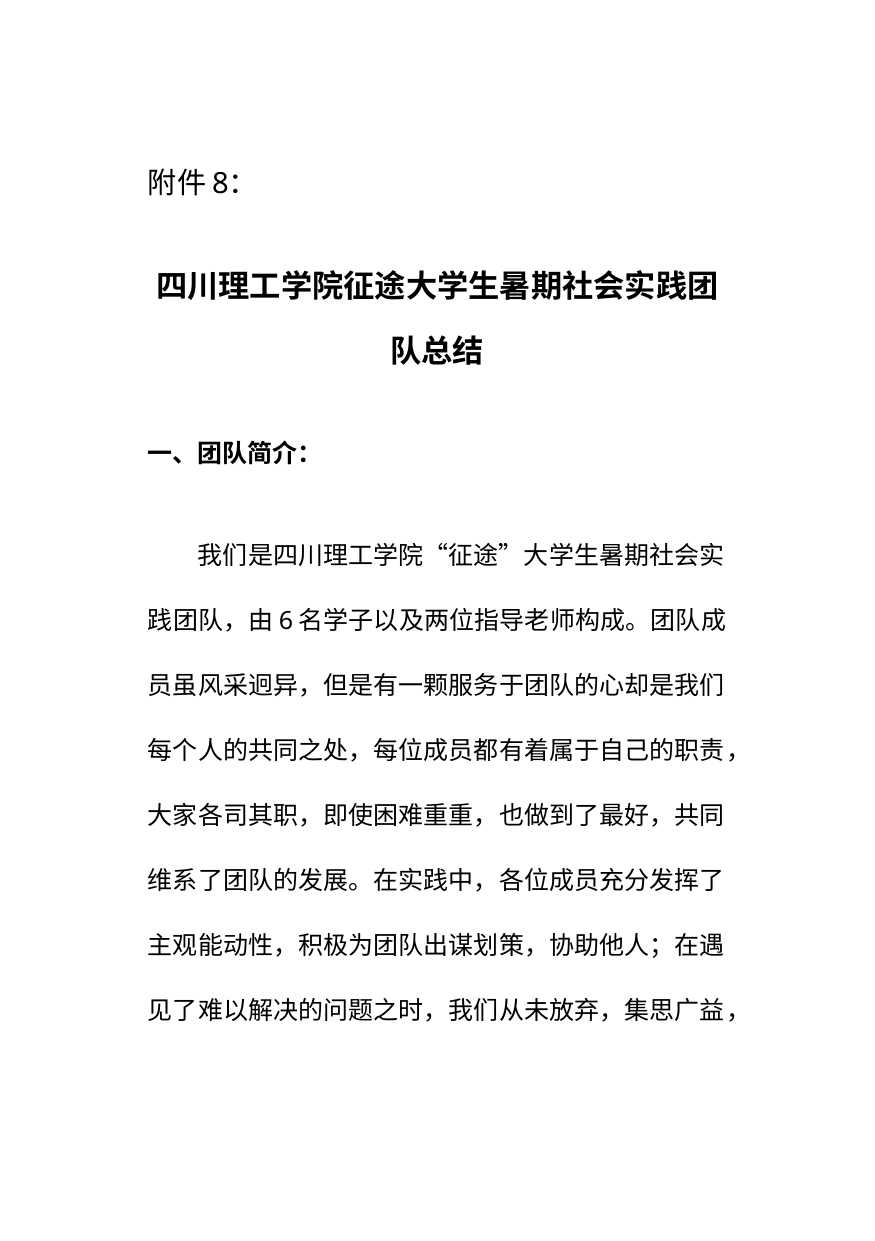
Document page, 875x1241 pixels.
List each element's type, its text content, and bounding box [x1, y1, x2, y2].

text 一、团队简介： [148, 419, 726, 484]
text 附件8： [148, 149, 726, 214]
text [148, 521, 726, 1041]
text 四川理工学院征途大学生暑期社会实践团队总结 [148, 251, 726, 381]
